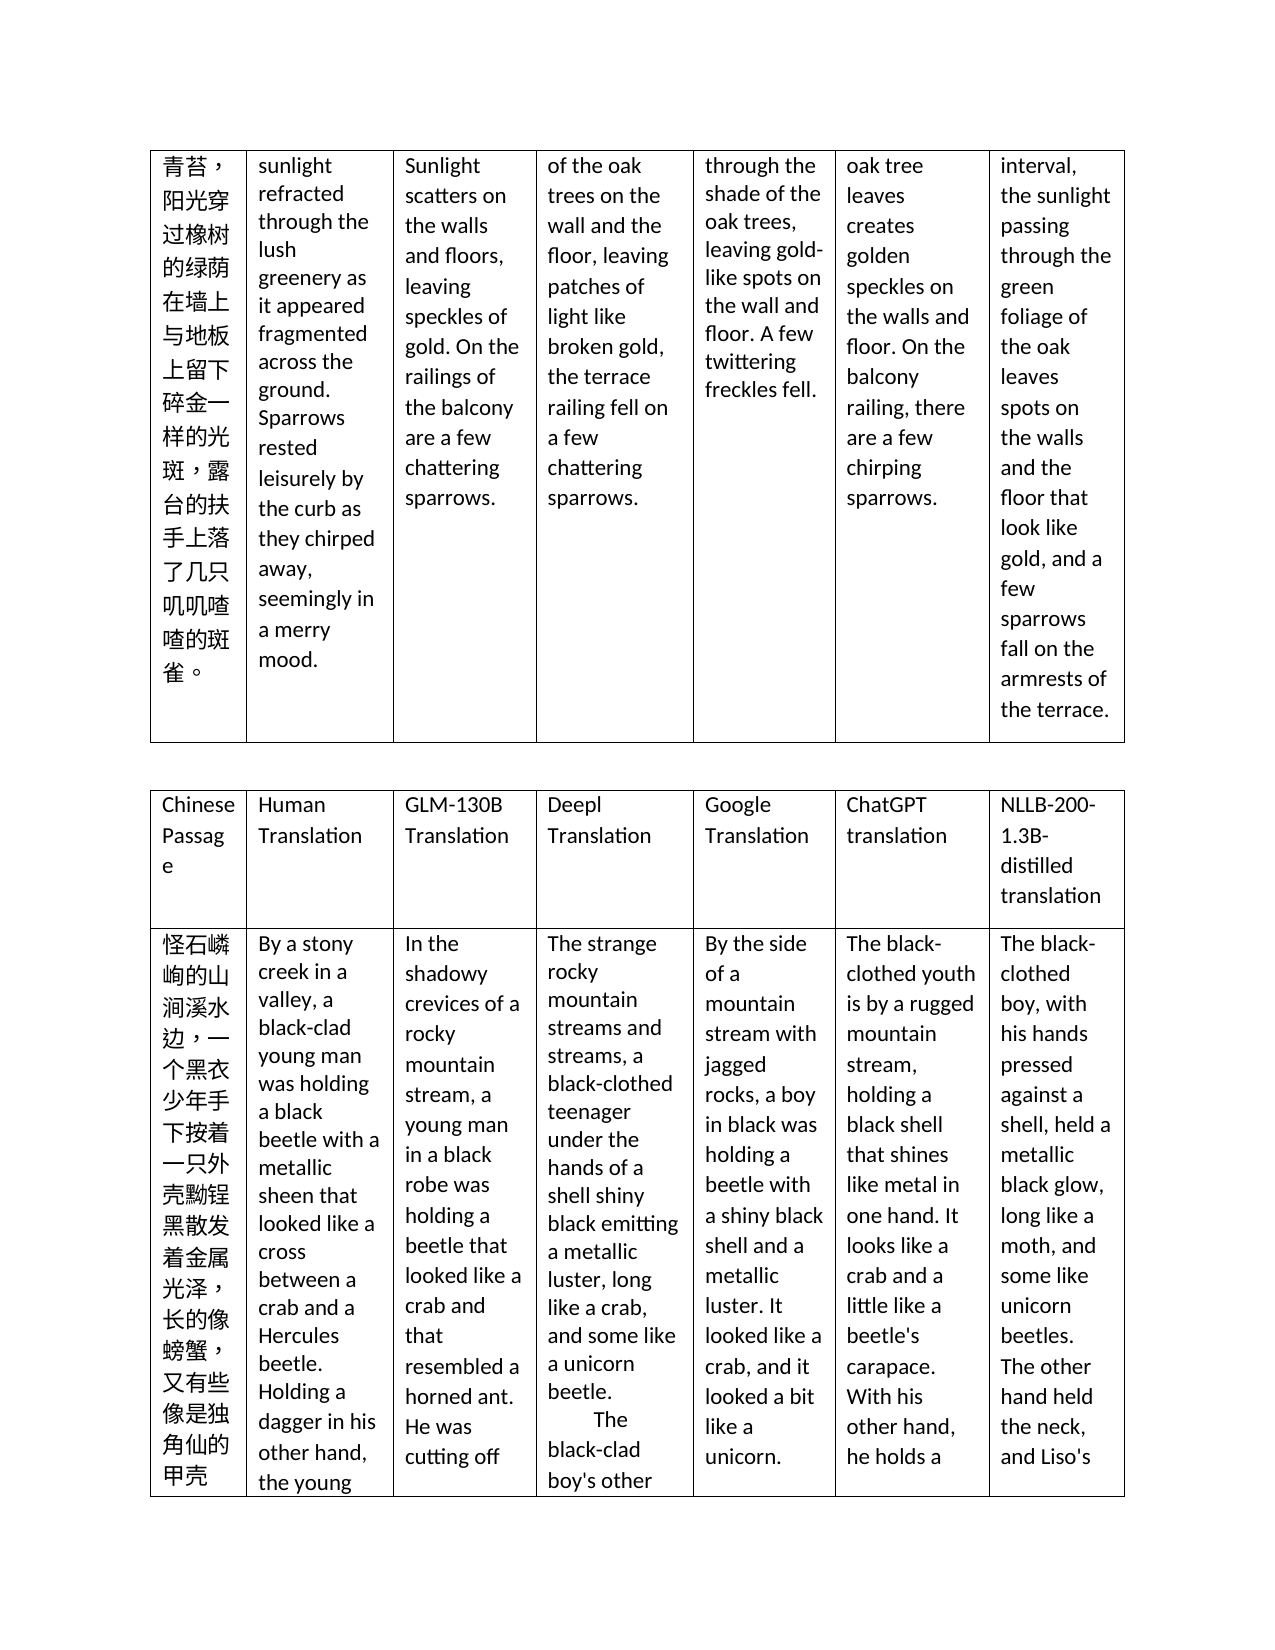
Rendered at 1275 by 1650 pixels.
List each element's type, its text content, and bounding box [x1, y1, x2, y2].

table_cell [990, 151, 1124, 742]
table_header Chinese Passage [151, 791, 246, 928]
table_header ChatGPT translation [836, 791, 989, 928]
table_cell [836, 929, 989, 1496]
table_header GLM-130B Translation [394, 791, 536, 928]
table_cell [990, 929, 1124, 1496]
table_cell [694, 929, 835, 1496]
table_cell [537, 929, 693, 1496]
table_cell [537, 151, 693, 742]
table_header NLLB-200-1.3B-distilled translation [990, 791, 1124, 928]
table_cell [836, 151, 989, 742]
table_header Google Translation [694, 791, 835, 928]
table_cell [151, 151, 246, 742]
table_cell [247, 929, 393, 1496]
table_header Human Translation [247, 791, 393, 928]
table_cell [151, 929, 246, 1496]
table_header Deepl Translation [537, 791, 693, 928]
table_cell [247, 151, 393, 742]
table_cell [394, 929, 536, 1496]
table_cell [394, 151, 536, 742]
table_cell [694, 151, 835, 742]
